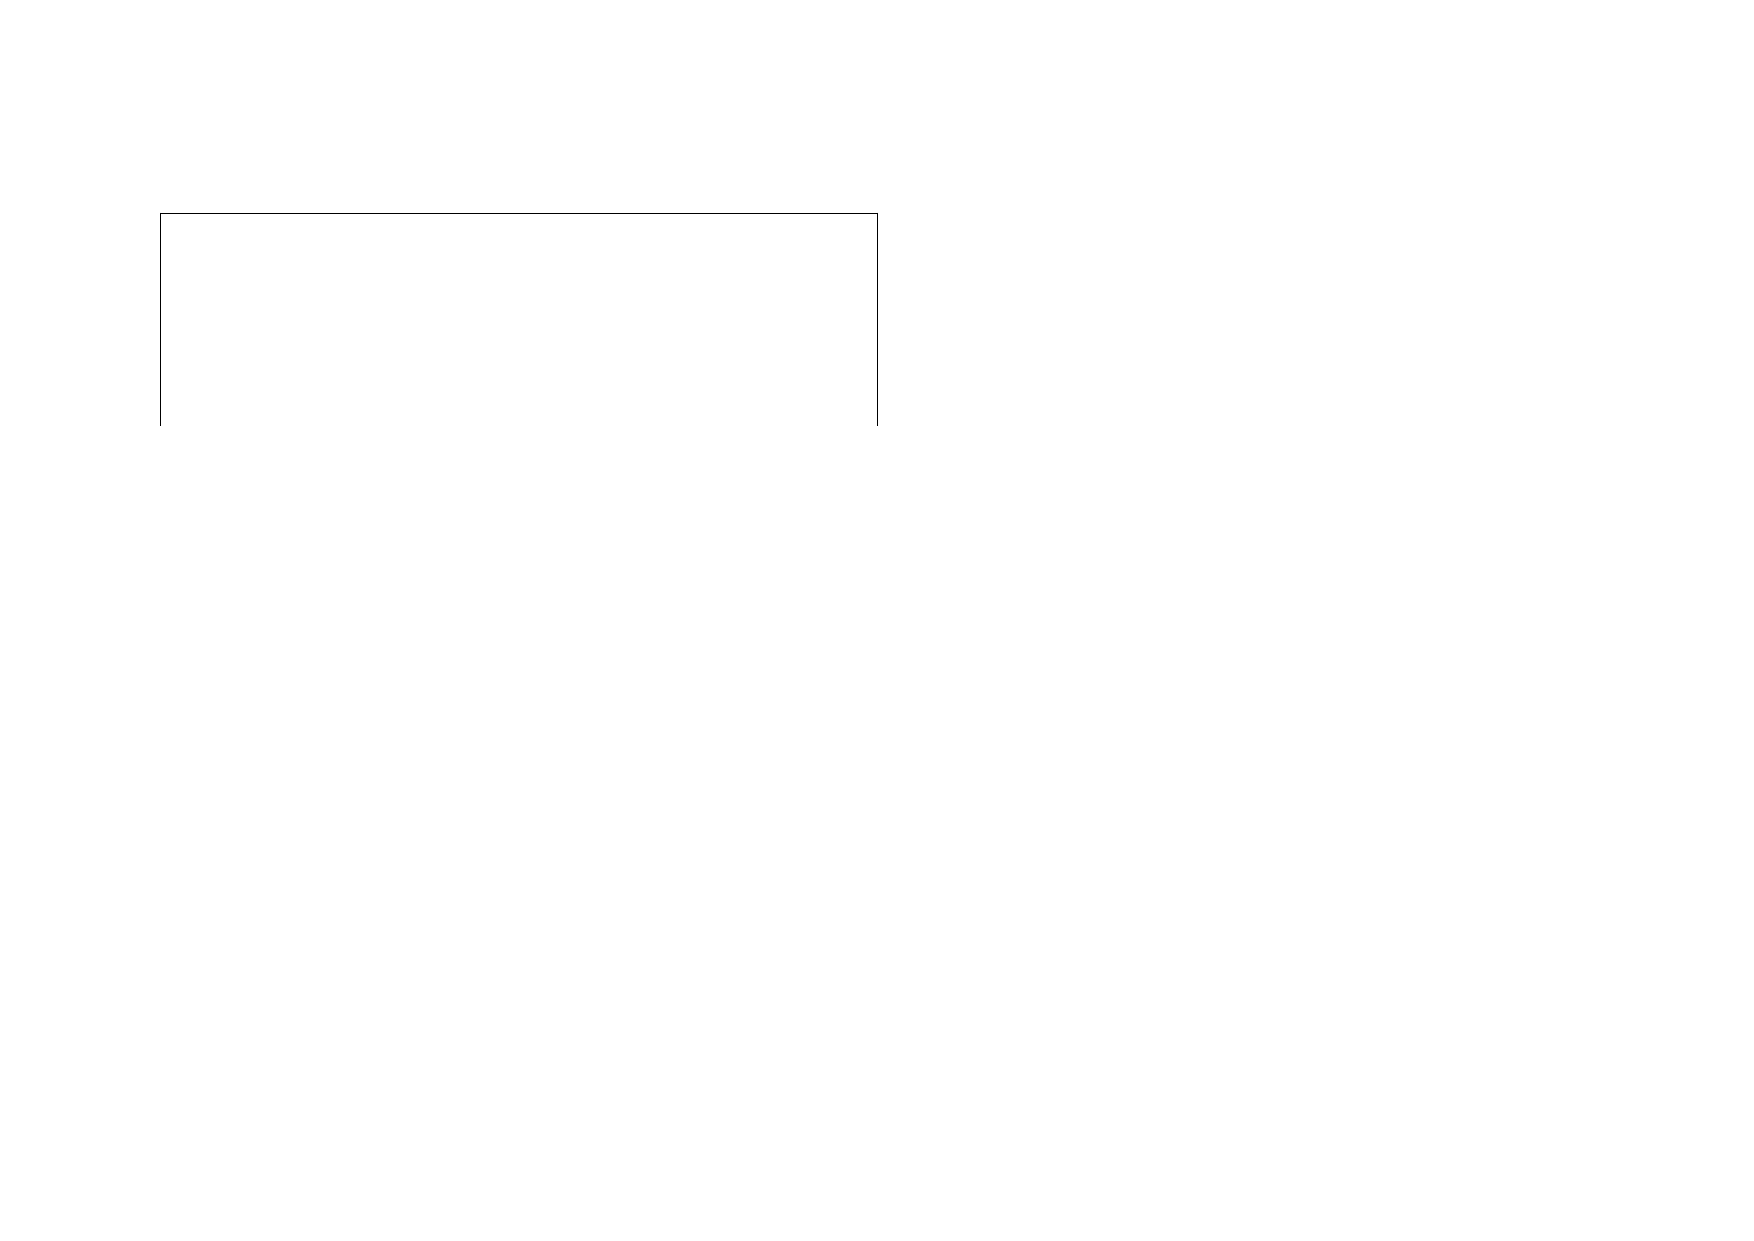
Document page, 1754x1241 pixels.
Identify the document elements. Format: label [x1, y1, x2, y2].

table_cell [161, 214, 877, 426]
